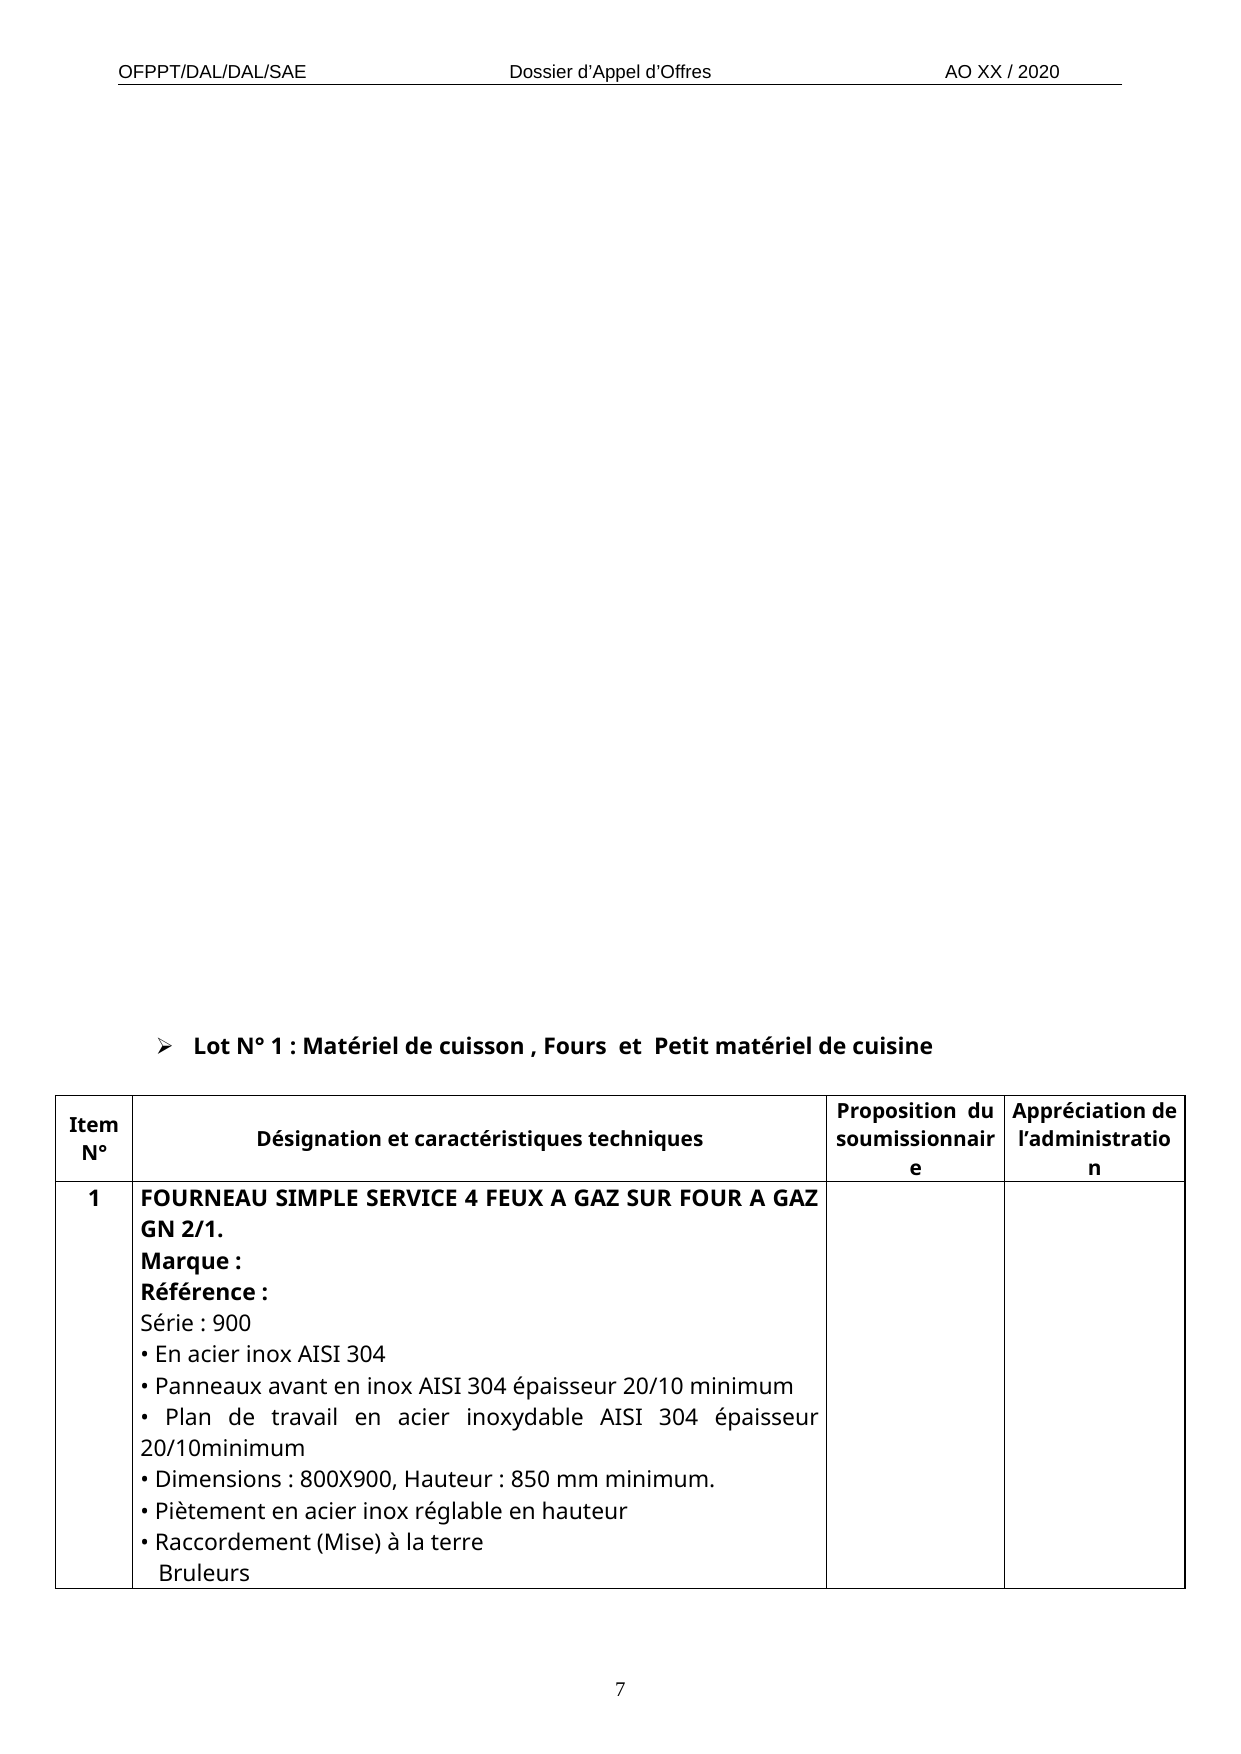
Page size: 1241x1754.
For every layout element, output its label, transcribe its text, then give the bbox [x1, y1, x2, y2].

table_cell 1 [56, 1182, 132, 1588]
table_header Item N° [56, 1096, 132, 1181]
table_header Proposition du soumissionnaire [827, 1096, 1004, 1181]
table_cell [827, 1182, 1004, 1588]
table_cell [133, 1182, 826, 1588]
table_header Désignation et caractéristiques techniques [133, 1096, 826, 1181]
list Lot N° 1 : Matériel de cuisson , Fours et Petit matériel de cuisine [156, 1030, 1122, 1061]
table_cell [1005, 1182, 1184, 1588]
table_header Appréciation de l’administration [1005, 1096, 1184, 1181]
